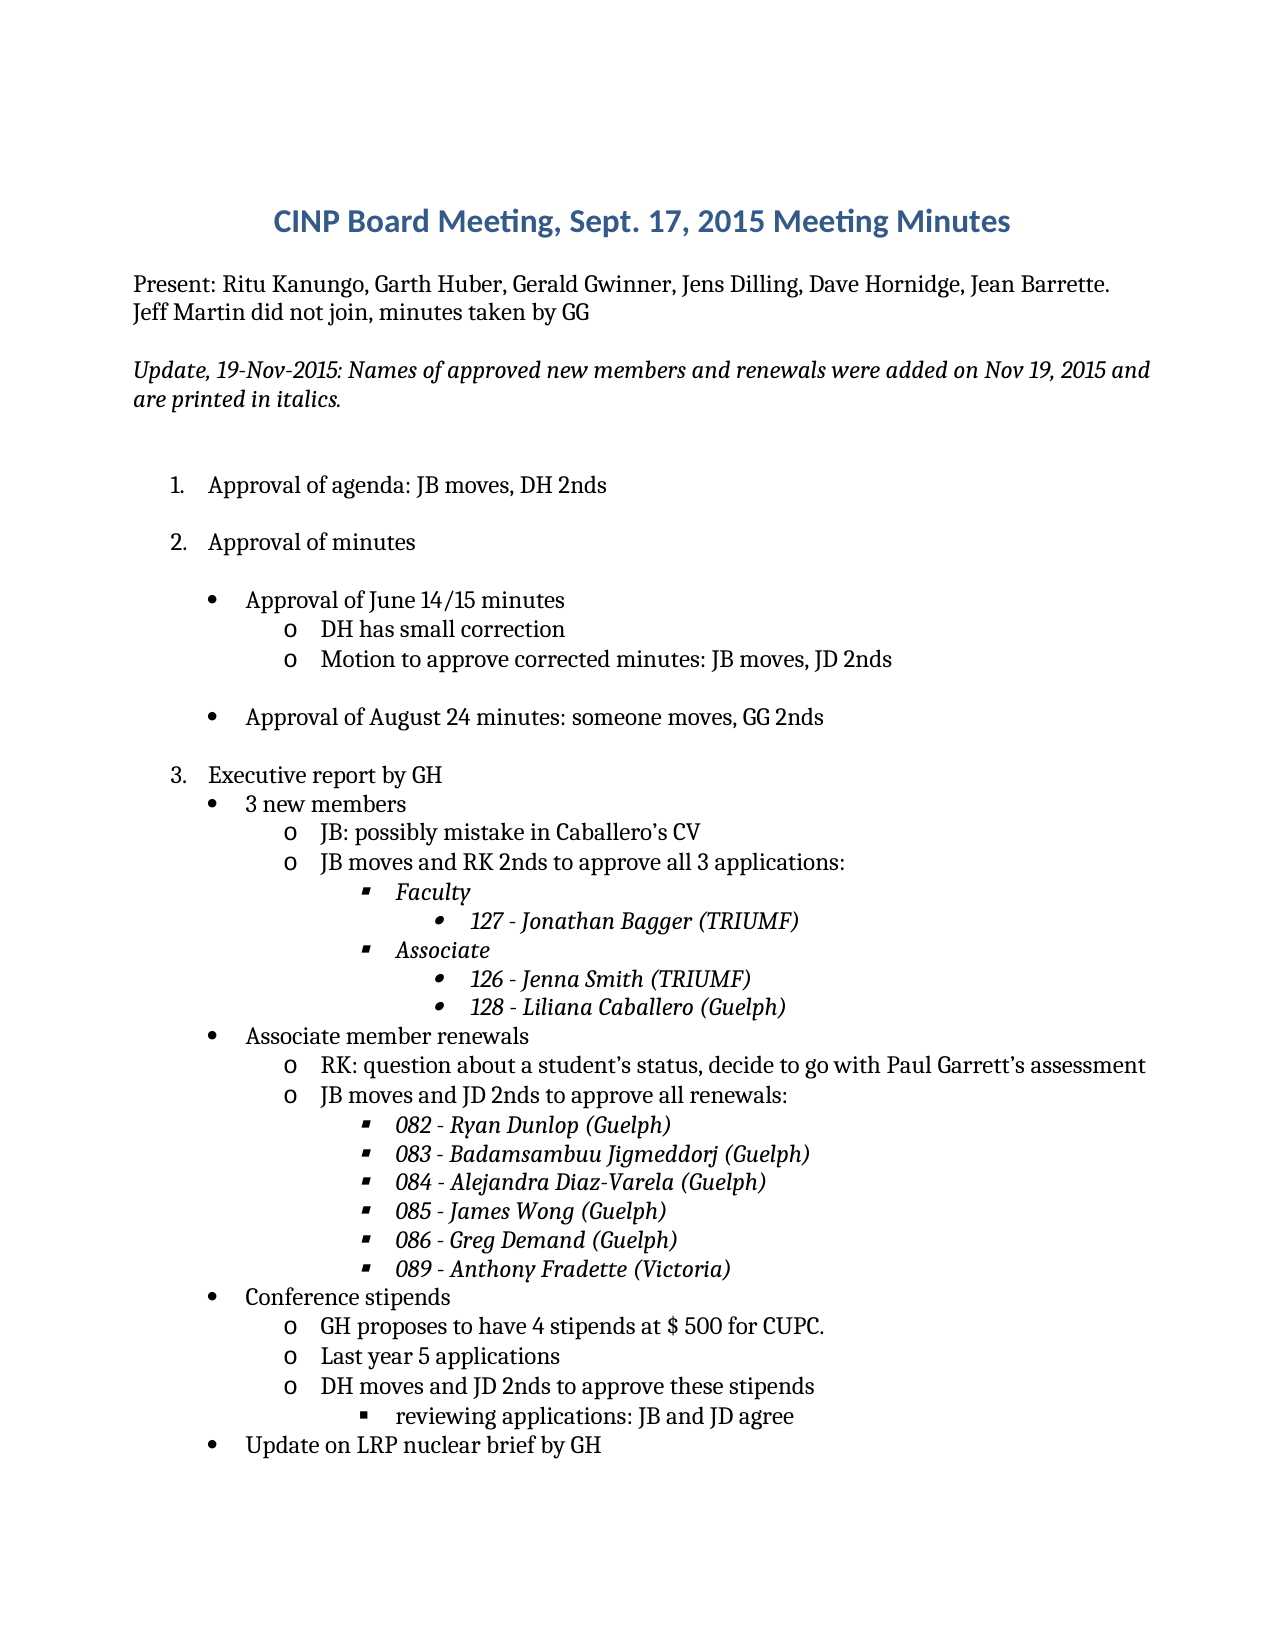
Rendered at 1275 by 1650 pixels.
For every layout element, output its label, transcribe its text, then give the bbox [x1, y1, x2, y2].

list 126 - Jenna Smith (TRIUMF) [433, 964, 1152, 993]
text Update, 19-Nov-2015: Names of approved new members and renewals were added on Nov 19, 2015 and are printed in italics. [133, 356, 1152, 413]
list 082 - Ryan Dunlop (Guelph) [358, 1111, 1152, 1139]
list 086 - Greg Demand (Guelph) [358, 1226, 1152, 1254]
list Associate member renewals [208, 1022, 1152, 1051]
list Approval of August 24 minutes: someone moves, GG 2nds [208, 703, 1152, 761]
list Conference stipends [208, 1283, 1152, 1312]
list Last year 5 applications [283, 1342, 1152, 1372]
list 089 - Anthony Fradette (Victoria) [358, 1254, 1152, 1283]
list 084 - Alejandra Diaz-Varela (Guelph) [358, 1168, 1152, 1197]
list Approval of minutes [170, 528, 1152, 586]
list Associate [358, 936, 1152, 964]
list GH proposes to have 4 stipends at $ 500 for CUPC. [283, 1312, 1152, 1342]
list Update on LRP nuclear brief by GH [208, 1431, 1152, 1459]
list 128 - Liliana Caballero (Guelph) [433, 993, 1152, 1022]
list JB moves and RK 2nds to approve all 3 applications: [283, 848, 1152, 878]
list JB: possibly mistake in Caballero’s CV [283, 818, 1152, 848]
text Jeff Martin did not join, minutes taken by GG [133, 298, 1152, 327]
list 085 - James Wong (Guelph) [358, 1197, 1152, 1226]
list DH moves and JD 2nds to approve these stipends [283, 1372, 1152, 1402]
list DH has small correction [283, 614, 1152, 644]
text Present: Ritu Kanungo, Garth Huber, Gerald Gwinner, Jens Dilling, Dave Hornidge, Jean Barrette. [133, 269, 1152, 298]
list 3 new members [208, 789, 1152, 818]
list Executive report by GH [170, 761, 1152, 789]
list reviewing applications: JB and JD agree [358, 1402, 1152, 1431]
subtitle CINP Board Meeting, Sept. 17, 2015 Meeting Minutes [133, 200, 1152, 241]
list Motion to approve corrected minutes: JB moves, JD 2nds [283, 644, 1152, 703]
list JB moves and JD 2nds to approve all renewals: [283, 1081, 1152, 1111]
list RK: question about a student’s status, decide to go with Paul Garrett’s assessment [283, 1051, 1152, 1081]
list Approval of agenda: JB moves, DH 2nds [170, 471, 1152, 528]
list Faculty [358, 878, 1152, 907]
list 127 - Jonathan Bagger (TRIUMF) [433, 907, 1152, 936]
list 083 - Badamsambuu Jigmeddorj (Guelph) [358, 1139, 1152, 1168]
list Approval of June 14/15 minutes [208, 586, 1152, 614]
